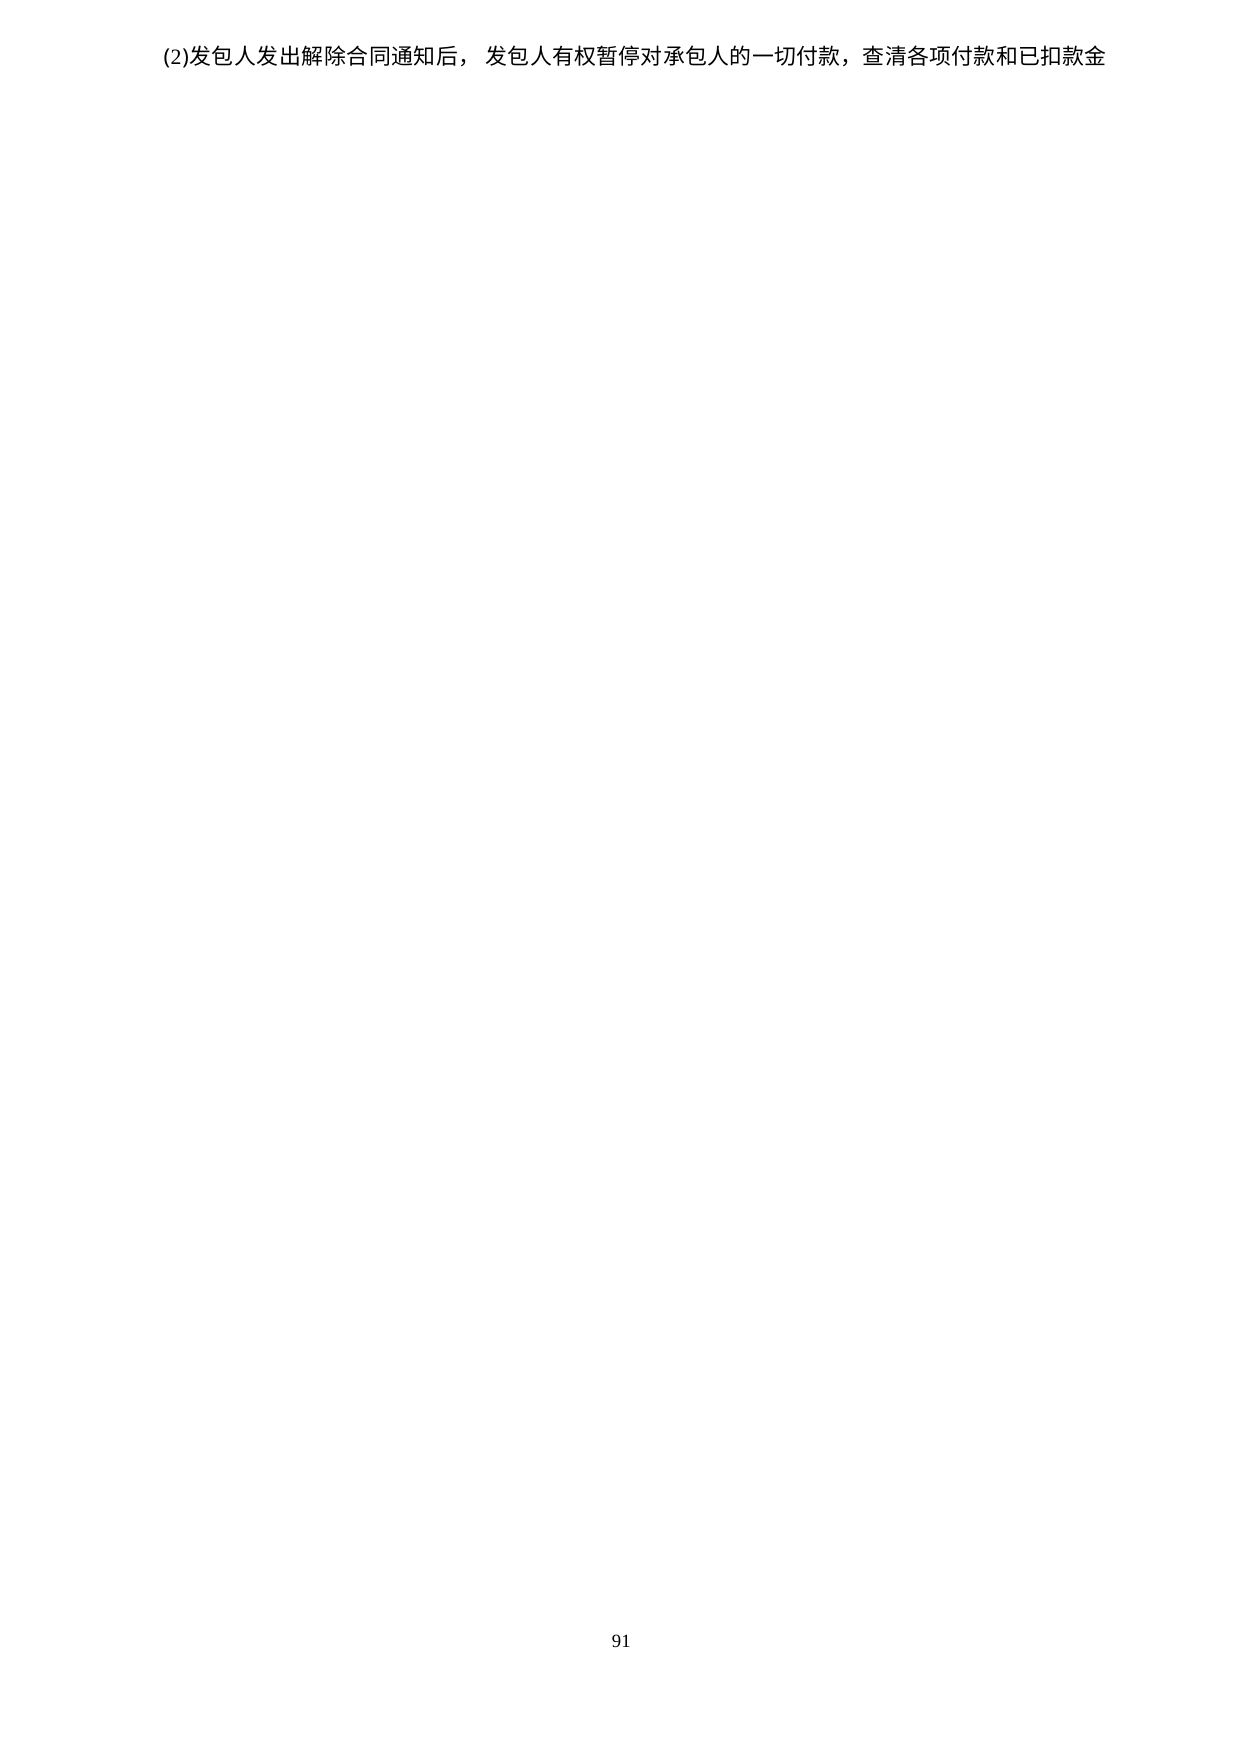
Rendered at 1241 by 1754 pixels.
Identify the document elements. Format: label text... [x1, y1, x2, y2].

text (2)发包人发出解除合同通知后， 发包人有权暂停对承包人的一切付款，查清各项付款和已扣款金 [163, 42, 1123, 71]
